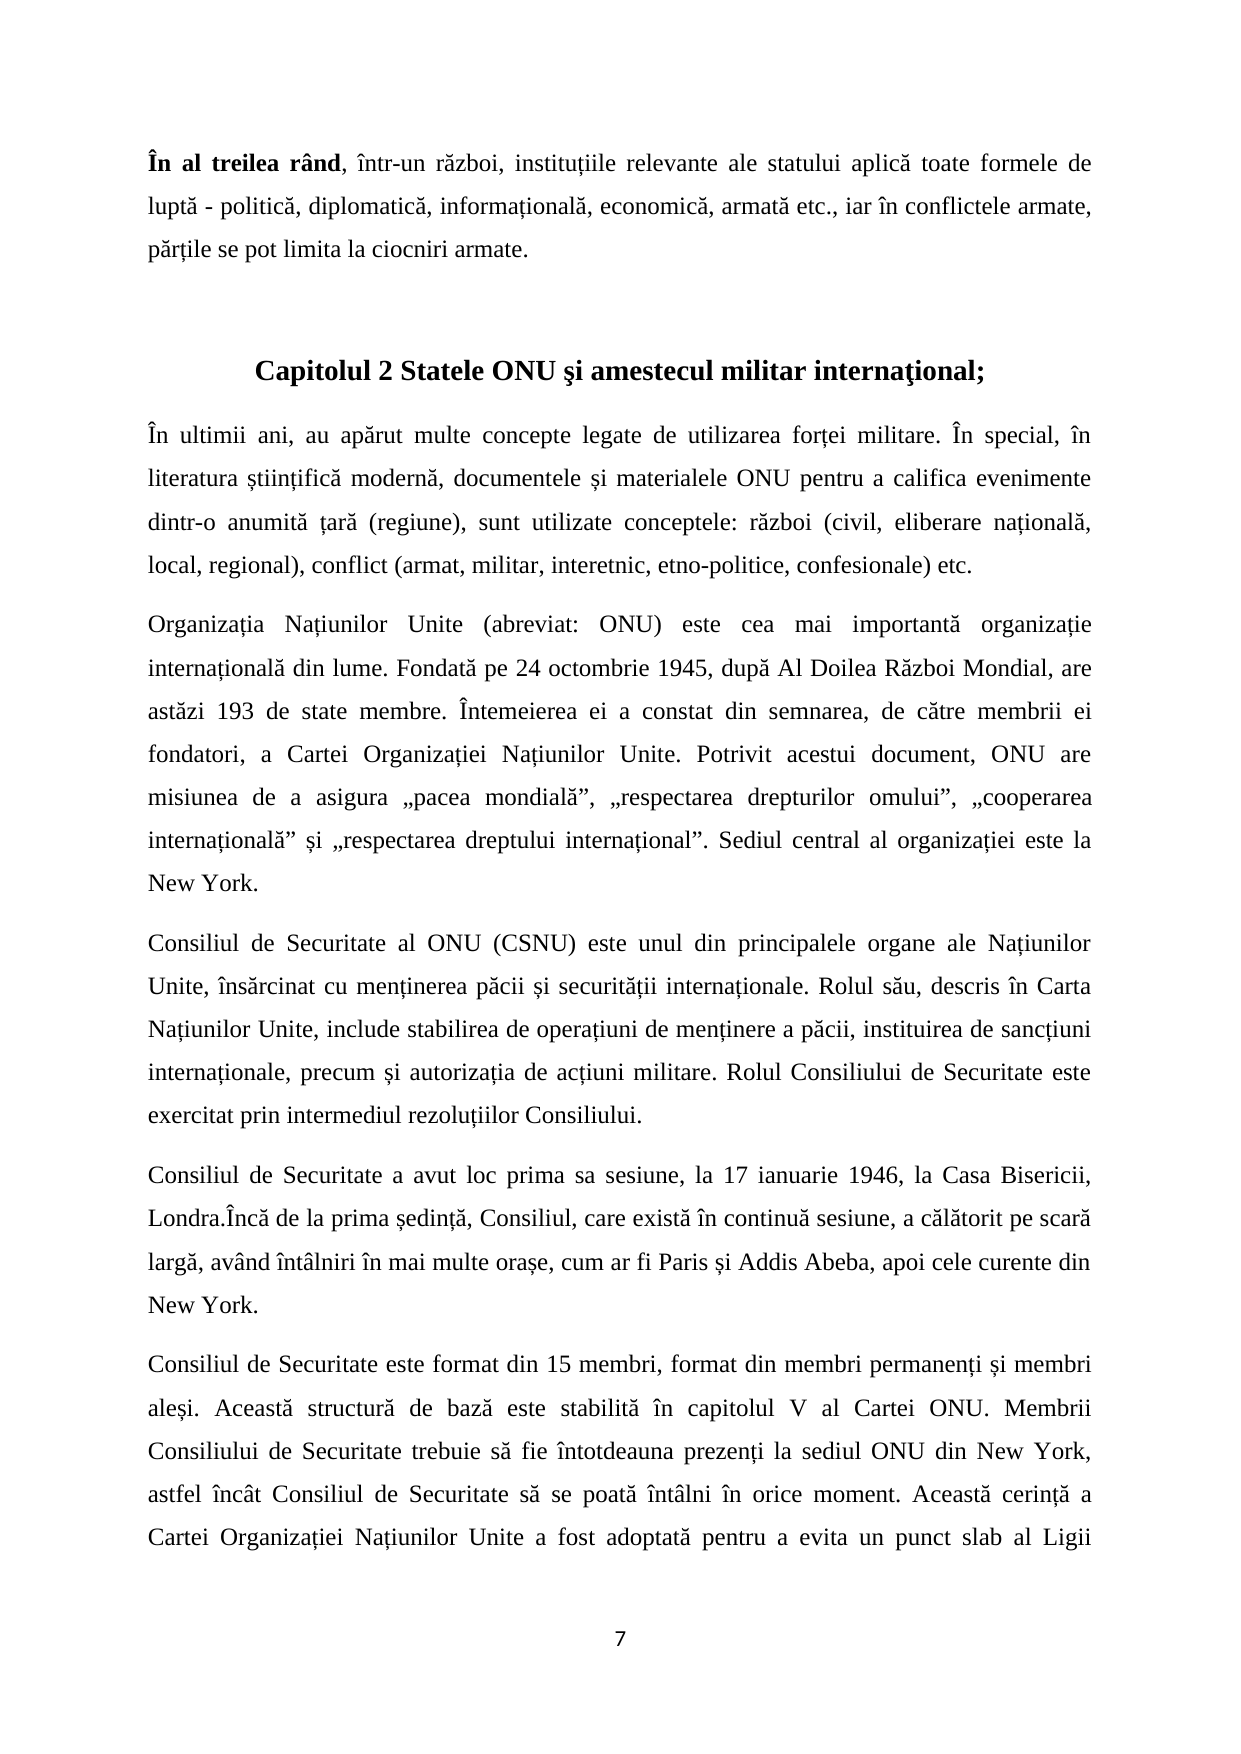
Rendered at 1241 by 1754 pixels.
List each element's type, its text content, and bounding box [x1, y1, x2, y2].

text Consiliul de Securitate al ONU (CSNU) este unul din principalele organe ale Națiunilor Unite, însărcinat cu menținerea păcii și securității internaționale. Rolul său, descris în Carta Națiunilor Unite, include stabilirea de operațiuni de menținere a păcii, instituirea de sancțiuni internaționale, precum și autorizația de acțiuni militare. Rolul Consiliului de Securitate este exercitat prin intermediul rezoluțiilor Consiliului. [148, 928, 1093, 1129]
text Consiliul de Securitate a avut loc prima sa sesiune, la 17 ianuarie 1946, la Casa Bisericii, Londra.Încă de la prima ședință, Consiliul, care există în continuă sesiune, a călătorit pe scară largă, având întâlniri în mai multe orașe, cum ar fi Paris și Addis Abeba, apoi cele curente din New York. [148, 1160, 1093, 1318]
text Capitolul 2 Statele ONU şi amestecul militar internaţional; [148, 353, 1093, 387]
text Organizația Națiunilor Unite (abreviat: ONU) este cea mai importantă organizație internațională din lume. Fondată pe 24 octombrie 1945, după Al Doilea Război Mondial, are astăzi 193 de state membre. Întemeierea ei a constat din semnarea, de către membrii ei fondatori, a Cartei Organizației Națiunilor Unite. Potrivit acestui document, ONU are misiunea de a asigura „pacea mondială”, „respectarea drepturilor omului”, „cooperarea internațională” și „respectarea dreptului internațional”. Sediul central al organizației este la New York. [148, 609, 1093, 897]
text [148, 1349, 1093, 1551]
text În al treilea rând, într-un război, instituțiile relevante ale statului aplică toate formele de luptă - politică, diplomatică, informațională, economică, armată etc., iar în conflictele armate, părțile se pot limita la ciocniri armate. [148, 148, 1093, 263]
text În ultimii ani, au apărut multe concepte legate de utilizarea forței militare. În special, în literatura științifică modernă, documentele și materialele ONU pentru a califica evenimente dintr-o anumită țară (regiune), sunt utilizate conceptele: război (civil, eliberare națională, local, regional), conflict (armat, militar, interetnic, etno-politice, confesionale) etc. [148, 420, 1093, 578]
